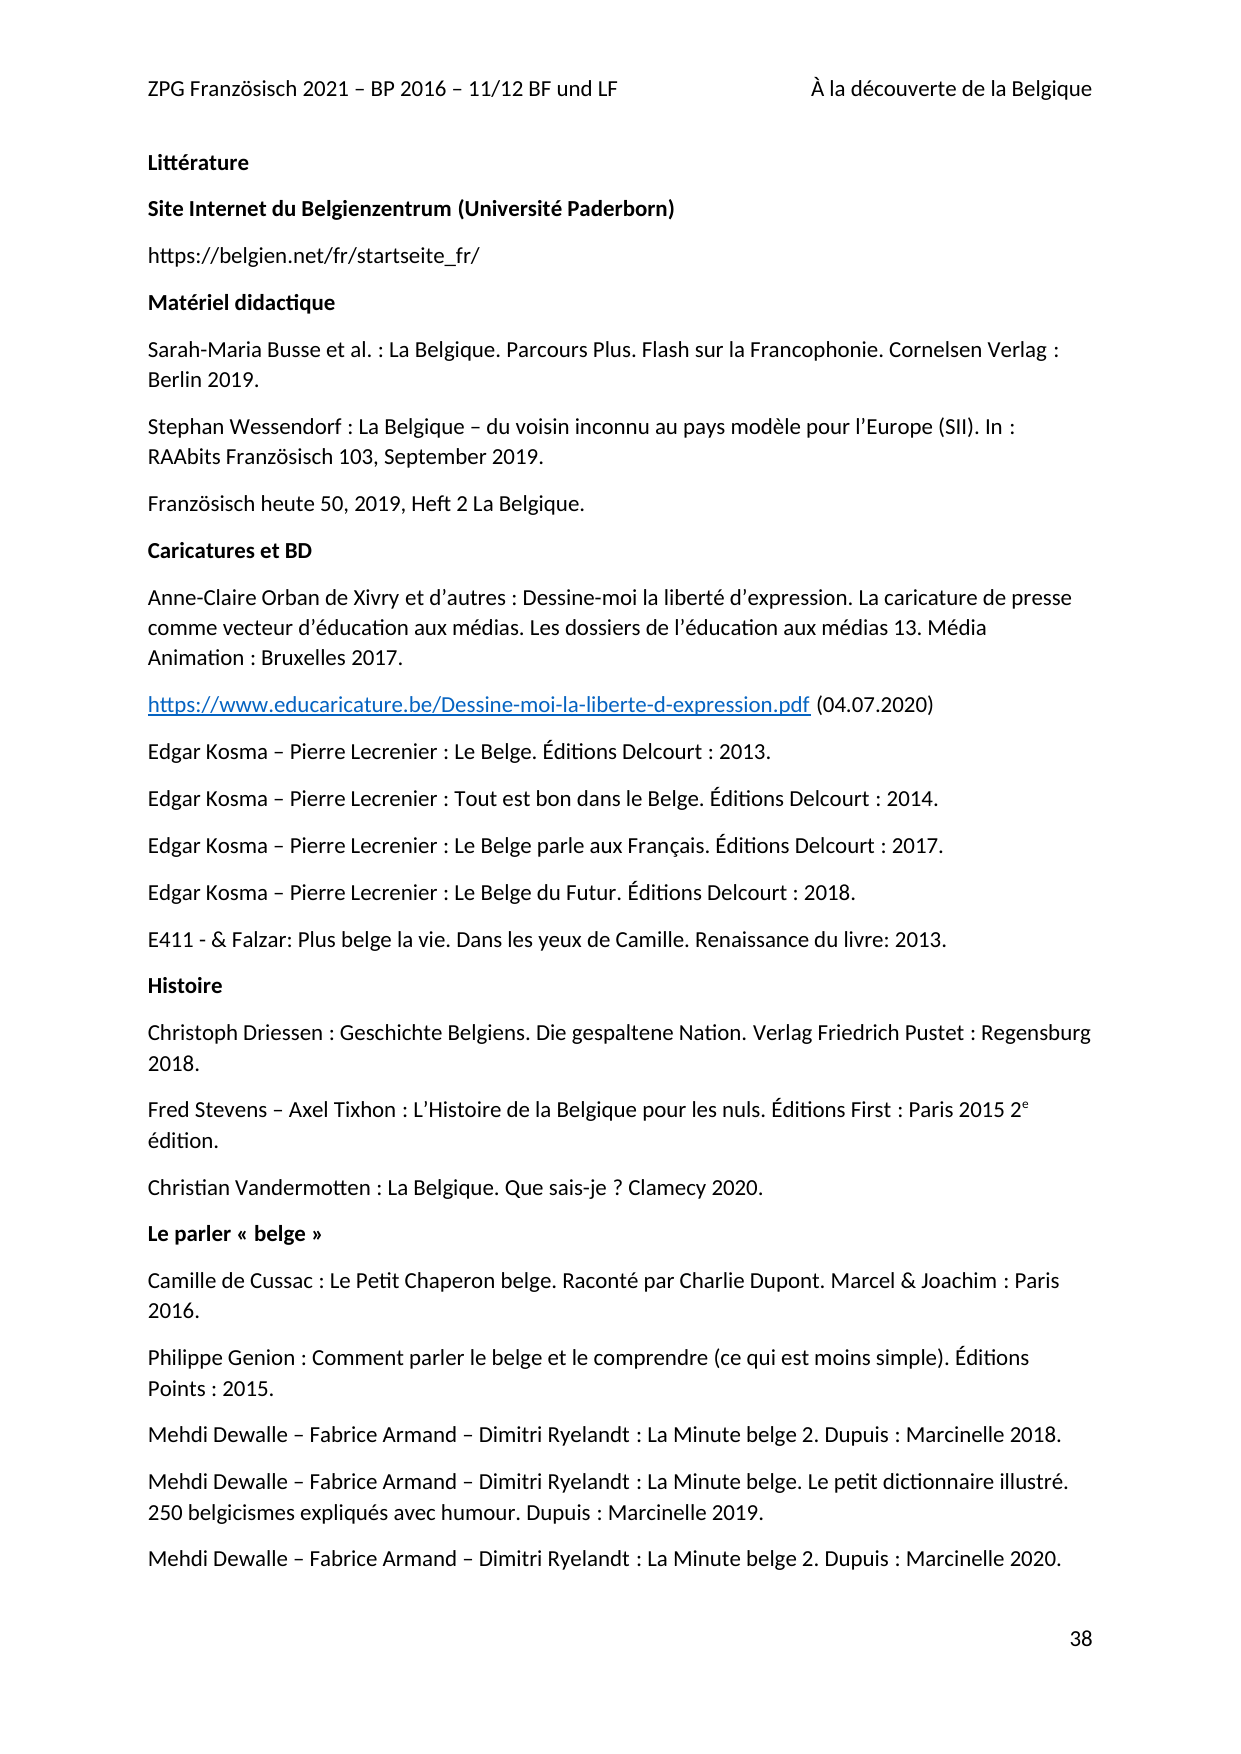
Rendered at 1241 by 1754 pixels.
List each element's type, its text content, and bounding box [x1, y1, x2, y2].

text Site Internet du Belgienzentrum (Université Paderborn) [148, 194, 1092, 223]
text Edgar Kosma – Pierre Lecrenier : Le Belge. Éditions Delcourt : 2013. [148, 737, 1092, 765]
text Stephan Wessendorf : La Belgique – du voisin inconnu au pays modèle pour l’Europe (SII). In : RAAbits Französisch 103, September 2019. [148, 412, 1092, 471]
text Le parler « belge » [148, 1219, 1092, 1248]
text Camille de Cussac : Le Petit Chaperon belge. Raconté par Charlie Dupont. Marcel & Joachim : Paris 2016. [148, 1266, 1092, 1325]
text Französisch heute 50, 2019, Heft 2 La Belgique. [148, 489, 1092, 517]
text Matériel didactique [148, 288, 1092, 316]
text Edgar Kosma – Pierre Lecrenier : Le Belge du Futur. Éditions Delcourt : 2018. [148, 878, 1092, 906]
text Philippe Genion : Comment parler le belge et le comprendre (ce qui est moins simple). Éditions Points : 2015. [148, 1343, 1092, 1402]
text Anne-Claire Orban de Xivry et d’autres : Dessine-moi la liberté d’expression. La caricature de presse comme vecteur d’éducation aux médias. Les dossiers de l’éducation aux médias 13. Média Animation : Bruxelles 2017. [148, 583, 1092, 672]
text Histoire [148, 972, 1092, 1000]
text Mehdi Dewalle – Fabrice Armand – Dimitri Ryelandt : La Minute belge 2. Dupuis : Marcinelle 2020. [148, 1544, 1092, 1573]
text Christoph Driessen : Geschichte Belgiens. Die gespaltene Nation. Verlag Friedrich Pustet : Regensburg 2018. [148, 1018, 1092, 1077]
text Mehdi Dewalle – Fabrice Armand – Dimitri Ryelandt : La Minute belge 2. Dupuis : Marcinelle 2018. [148, 1421, 1092, 1449]
text Caricatures et BD [148, 536, 1092, 564]
text E411 - & Falzar: Plus belge la vie. Dans les yeux de Camille. Renaissance du livre: 2013. [148, 925, 1092, 953]
text Mehdi Dewalle – Fabrice Armand – Dimitri Ryelandt : La Minute belge. Le petit dictionnaire illustré. 250 belgicismes expliqués avec humour. Dupuis : Marcinelle 2019. [148, 1467, 1092, 1526]
text Fred Stevens – Axel Tixhon : L’Histoire de la Belgique pour les nuls. Éditions First : Paris 2015 2e édition. [148, 1096, 1092, 1154]
text Littérature [148, 148, 1092, 176]
text https://www.educaricature.be/Dessine-moi-la-liberte-d-expression.pdf (04.07.2020) [148, 690, 1092, 718]
text Sarah-Maria Busse et al. : La Belgique. Parcours Plus. Flash sur la Francophonie. Cornelsen Verlag : Berlin 2019. [148, 335, 1092, 393]
text Edgar Kosma – Pierre Lecrenier : Tout est bon dans le Belge. Éditions Delcourt : 2014. [148, 784, 1092, 812]
text Christian Vandermotten : La Belgique. Que sais-je ? Clamecy 2020. [148, 1173, 1092, 1201]
text https://belgien.net/fr/startseite_fr/ [148, 241, 1092, 269]
text Edgar Kosma – Pierre Lecrenier : Le Belge parle aux Français. Éditions Delcourt : 2017. [148, 831, 1092, 859]
